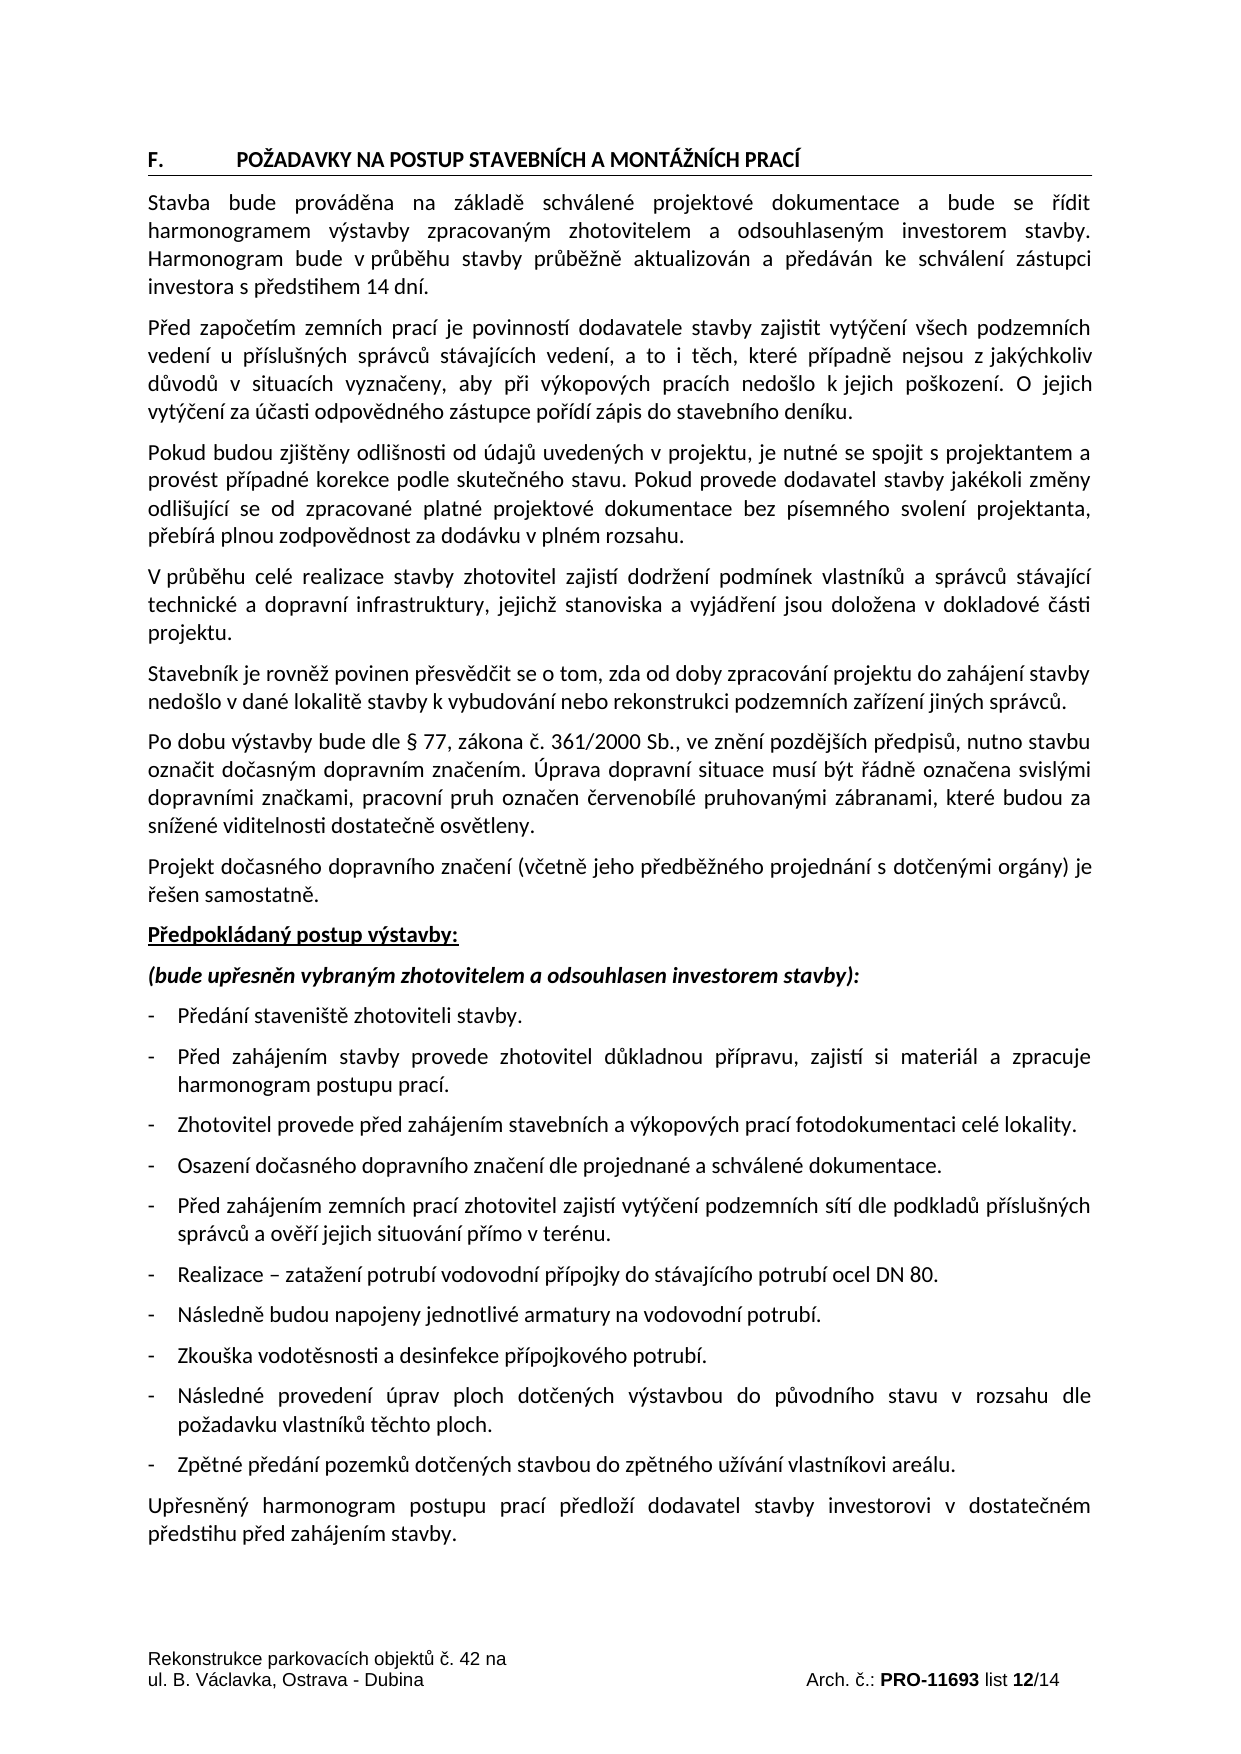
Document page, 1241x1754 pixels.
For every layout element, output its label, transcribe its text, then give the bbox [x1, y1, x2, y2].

list Zpětné předání pozemků dotčených stavbou do zpětného užívání vlastníkovi areálu. [148, 1450, 1092, 1478]
text Upřesněný harmonogram postupu prací předloží dodavatel stavby investorovi v dostatečném předstihu před zahájením stavby. [148, 1491, 1092, 1547]
list Zhotovitel provede před zahájením stavebních a výkopových prací fotodokumentaci celé lokality. [148, 1111, 1092, 1138]
list Před zahájením stavby provede zhotovitel důkladnou přípravu, zajistí si materiál a zpracuje harmonogram postupu prací. [148, 1042, 1092, 1098]
list Následně budou napojeny jednotlivé armatury na vodovodní potrubí. [148, 1301, 1092, 1329]
text Před započetím zemních prací je povinností dodavatele stavby zajistit vytýčení všech podzemních vedení u příslušných správců stávajících vedení, a to i těch, které případně nejsou z jakýchkoliv důvodů v situacích vyznačeny, aby při výkopových pracích nedošlo k jejich poškození. O jejich vytýčení za účasti odpovědného zástupce pořídí zápis do stavebního deníku. [148, 313, 1092, 425]
text Po dobu výstavby bude dle § 77, zákona č. 361/2000 Sb., ve znění pozdějších předpisů, nutno stavbu označit dočasným dopravním značením. Úprava dopravní situace musí být řádně označena svislými dopravními značkami, pracovní pruh označen červenobílé pruhovanými zábranami, které budou za snížené viditelnosti dostatečně osvětleny. [148, 727, 1092, 839]
text Předpokládaný postup výstavby: [148, 920, 1092, 948]
text F. POŽADAVKY NA POSTUP STAVEBNÍCH A MONTÁŽNÍCH PRACÍ [148, 145, 1092, 175]
list Před zahájením zemních prací zhotovitel zajistí vytýčení podzemních sítí dle podkladů příslušných správců a ověří jejich situování přímo v terénu. [148, 1192, 1092, 1248]
text Stavba bude prováděna na základě schválené projektové dokumentace a bude se řídit harmonogramem výstavby zpracovaným zhotovitelem a odsouhlaseným investorem stavby. Harmonogram bude v průběhu stavby průběžně aktualizován a předáván ke schválení zástupci investora s předstihem 14 dní. [148, 188, 1092, 301]
text (bude upřesněn vybraným zhotovitelem a odsouhlasen investorem stavby): [148, 961, 1092, 989]
list Následné provedení úprav ploch dotčených výstavbou do původního stavu v rozsahu dle požadavku vlastníků těchto ploch. [148, 1382, 1092, 1438]
text V průběhu celé realizace stavby zhotovitel zajistí dodržení podmínek vlastníků a správců stávající technické a dopravní infrastruktury, jejichž stanoviska a vyjádření jsou doložena v dokladové části projektu. [148, 562, 1092, 646]
list Předání staveniště zhotoviteli stavby. [148, 1001, 1092, 1029]
list Osazení dočasného dopravního značení dle projednané a schválené dokumentace. [148, 1151, 1092, 1179]
text Stavebník je rovněž povinen přesvědčit se o tom, zda od doby zpracování projektu do zahájení stavby nedošlo v dané lokalitě stavby k vybudování nebo rekonstrukci podzemních zařízení jiných správců. [148, 659, 1092, 715]
list Realizace – zatažení potrubí vodovodní přípojky do stávajícího potrubí ocel DN 80. [148, 1260, 1092, 1288]
list Zkouška vodotěsnosti a desinfekce přípojkového potrubí. [148, 1341, 1092, 1369]
text Projekt dočasného dopravního značení (včetně jeho předběžného projednání s dotčenými orgány) je řešen samostatně. [148, 852, 1092, 908]
text Pokud budou zjištěny odlišnosti od údajů uvedených v projektu, je nutné se spojit s projektantem a provést případné korekce podle skutečného stavu. Pokud provede dodavatel stavby jakékoli změny odlišující se od zpracované platné projektové dokumentace bez písemného svolení projektanta, přebírá plnou zodpovědnost za dodávku v plném rozsahu. [148, 438, 1092, 550]
